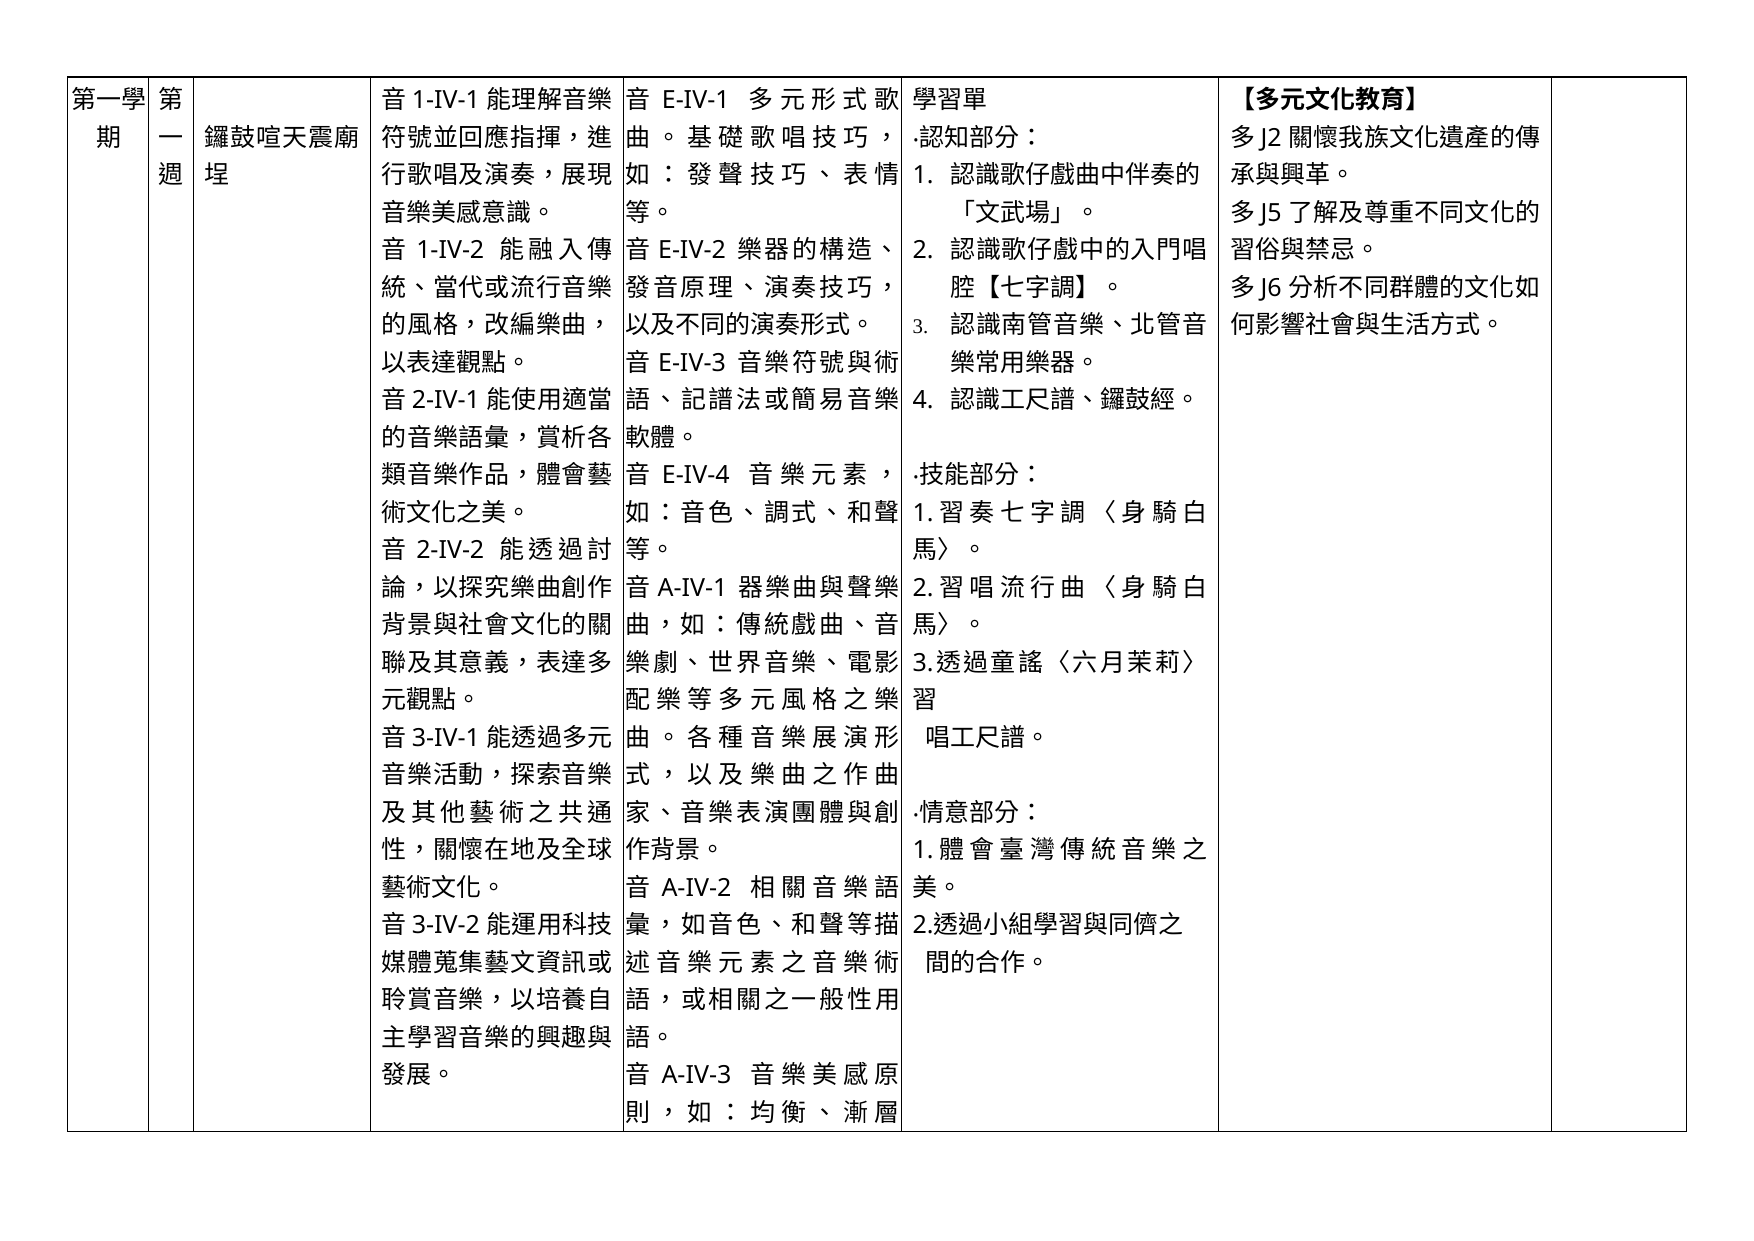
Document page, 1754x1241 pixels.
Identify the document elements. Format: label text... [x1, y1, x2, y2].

table_cell 鑼鼓喧天震廟埕 [194, 78, 370, 1131]
table_cell [1552, 78, 1686, 1131]
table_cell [902, 78, 1218, 1131]
table_cell 第一學期 [68, 78, 148, 1131]
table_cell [624, 78, 901, 1131]
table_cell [1219, 78, 1551, 1131]
table_cell 第一週 [149, 78, 193, 1131]
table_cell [371, 78, 623, 1131]
